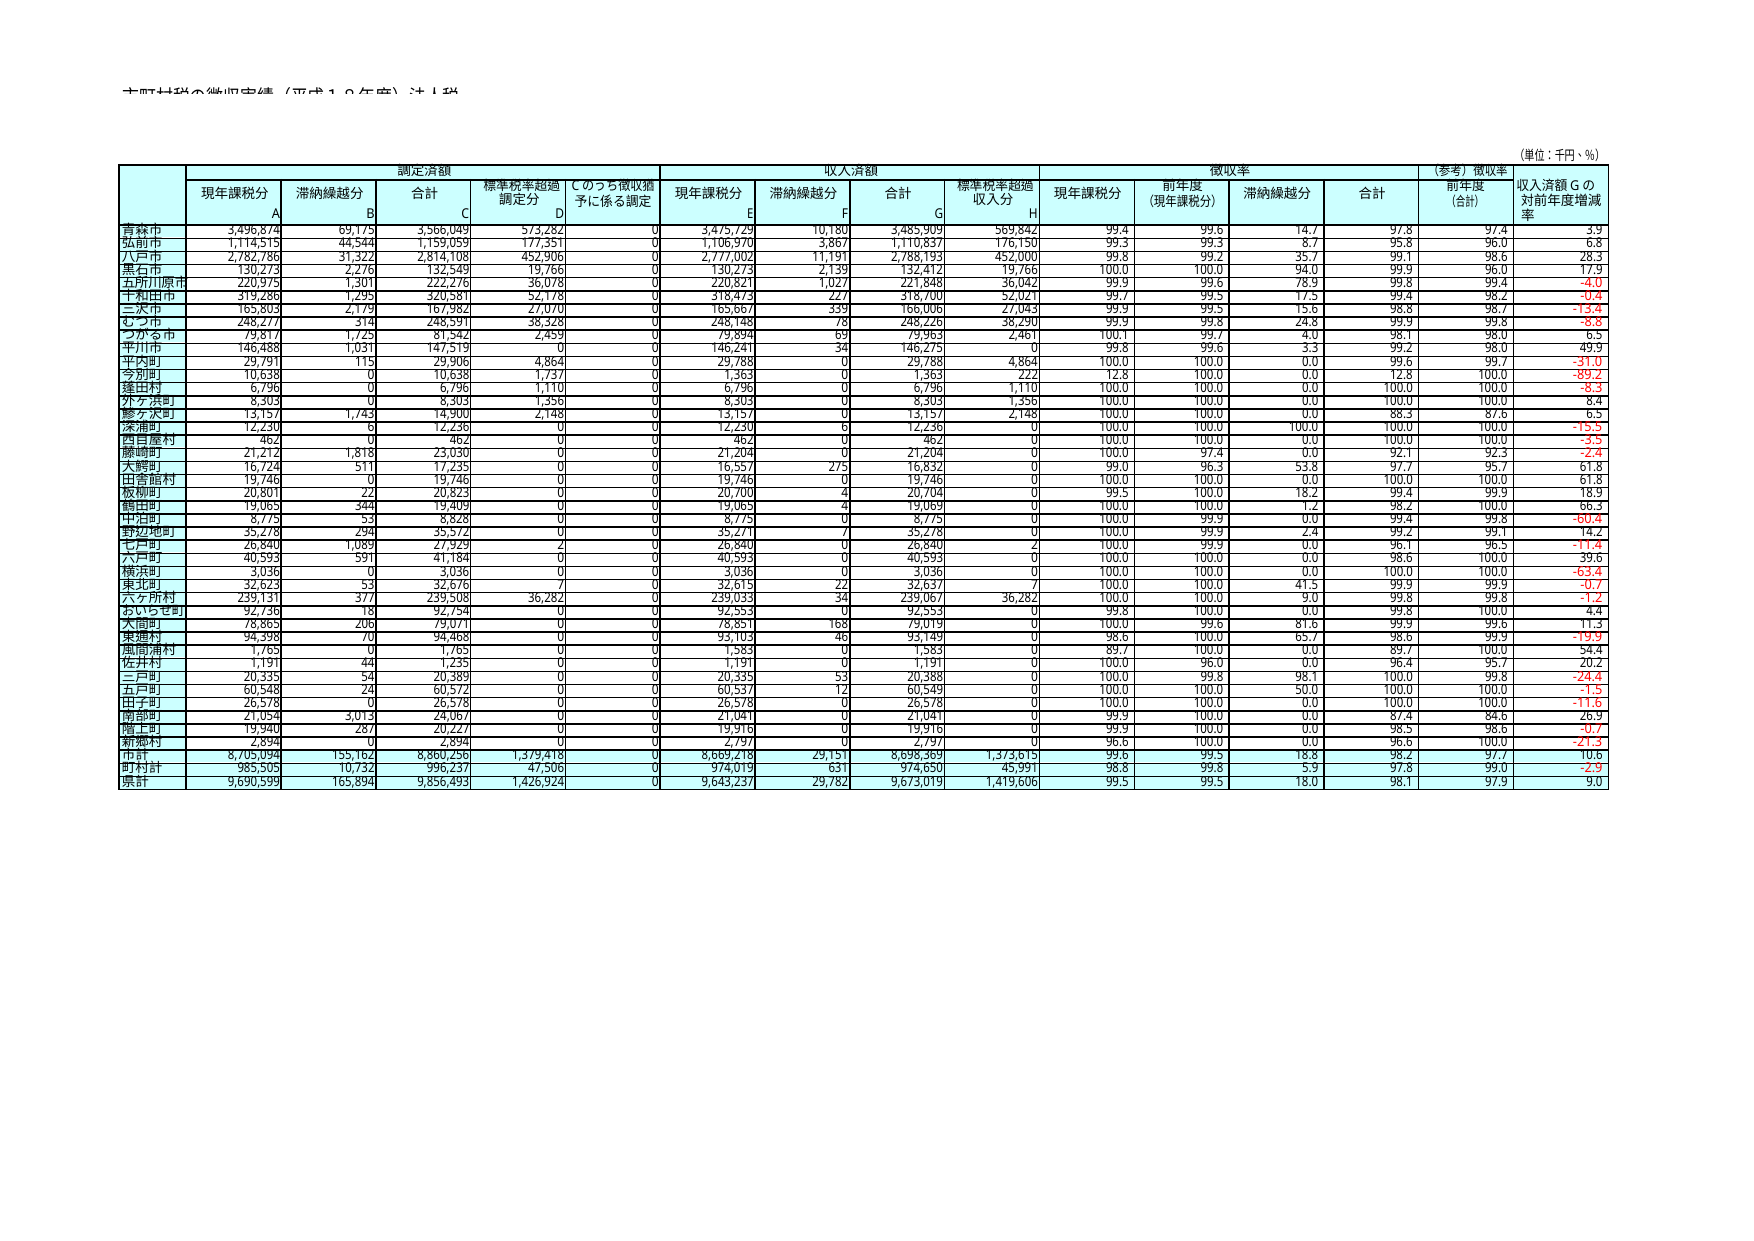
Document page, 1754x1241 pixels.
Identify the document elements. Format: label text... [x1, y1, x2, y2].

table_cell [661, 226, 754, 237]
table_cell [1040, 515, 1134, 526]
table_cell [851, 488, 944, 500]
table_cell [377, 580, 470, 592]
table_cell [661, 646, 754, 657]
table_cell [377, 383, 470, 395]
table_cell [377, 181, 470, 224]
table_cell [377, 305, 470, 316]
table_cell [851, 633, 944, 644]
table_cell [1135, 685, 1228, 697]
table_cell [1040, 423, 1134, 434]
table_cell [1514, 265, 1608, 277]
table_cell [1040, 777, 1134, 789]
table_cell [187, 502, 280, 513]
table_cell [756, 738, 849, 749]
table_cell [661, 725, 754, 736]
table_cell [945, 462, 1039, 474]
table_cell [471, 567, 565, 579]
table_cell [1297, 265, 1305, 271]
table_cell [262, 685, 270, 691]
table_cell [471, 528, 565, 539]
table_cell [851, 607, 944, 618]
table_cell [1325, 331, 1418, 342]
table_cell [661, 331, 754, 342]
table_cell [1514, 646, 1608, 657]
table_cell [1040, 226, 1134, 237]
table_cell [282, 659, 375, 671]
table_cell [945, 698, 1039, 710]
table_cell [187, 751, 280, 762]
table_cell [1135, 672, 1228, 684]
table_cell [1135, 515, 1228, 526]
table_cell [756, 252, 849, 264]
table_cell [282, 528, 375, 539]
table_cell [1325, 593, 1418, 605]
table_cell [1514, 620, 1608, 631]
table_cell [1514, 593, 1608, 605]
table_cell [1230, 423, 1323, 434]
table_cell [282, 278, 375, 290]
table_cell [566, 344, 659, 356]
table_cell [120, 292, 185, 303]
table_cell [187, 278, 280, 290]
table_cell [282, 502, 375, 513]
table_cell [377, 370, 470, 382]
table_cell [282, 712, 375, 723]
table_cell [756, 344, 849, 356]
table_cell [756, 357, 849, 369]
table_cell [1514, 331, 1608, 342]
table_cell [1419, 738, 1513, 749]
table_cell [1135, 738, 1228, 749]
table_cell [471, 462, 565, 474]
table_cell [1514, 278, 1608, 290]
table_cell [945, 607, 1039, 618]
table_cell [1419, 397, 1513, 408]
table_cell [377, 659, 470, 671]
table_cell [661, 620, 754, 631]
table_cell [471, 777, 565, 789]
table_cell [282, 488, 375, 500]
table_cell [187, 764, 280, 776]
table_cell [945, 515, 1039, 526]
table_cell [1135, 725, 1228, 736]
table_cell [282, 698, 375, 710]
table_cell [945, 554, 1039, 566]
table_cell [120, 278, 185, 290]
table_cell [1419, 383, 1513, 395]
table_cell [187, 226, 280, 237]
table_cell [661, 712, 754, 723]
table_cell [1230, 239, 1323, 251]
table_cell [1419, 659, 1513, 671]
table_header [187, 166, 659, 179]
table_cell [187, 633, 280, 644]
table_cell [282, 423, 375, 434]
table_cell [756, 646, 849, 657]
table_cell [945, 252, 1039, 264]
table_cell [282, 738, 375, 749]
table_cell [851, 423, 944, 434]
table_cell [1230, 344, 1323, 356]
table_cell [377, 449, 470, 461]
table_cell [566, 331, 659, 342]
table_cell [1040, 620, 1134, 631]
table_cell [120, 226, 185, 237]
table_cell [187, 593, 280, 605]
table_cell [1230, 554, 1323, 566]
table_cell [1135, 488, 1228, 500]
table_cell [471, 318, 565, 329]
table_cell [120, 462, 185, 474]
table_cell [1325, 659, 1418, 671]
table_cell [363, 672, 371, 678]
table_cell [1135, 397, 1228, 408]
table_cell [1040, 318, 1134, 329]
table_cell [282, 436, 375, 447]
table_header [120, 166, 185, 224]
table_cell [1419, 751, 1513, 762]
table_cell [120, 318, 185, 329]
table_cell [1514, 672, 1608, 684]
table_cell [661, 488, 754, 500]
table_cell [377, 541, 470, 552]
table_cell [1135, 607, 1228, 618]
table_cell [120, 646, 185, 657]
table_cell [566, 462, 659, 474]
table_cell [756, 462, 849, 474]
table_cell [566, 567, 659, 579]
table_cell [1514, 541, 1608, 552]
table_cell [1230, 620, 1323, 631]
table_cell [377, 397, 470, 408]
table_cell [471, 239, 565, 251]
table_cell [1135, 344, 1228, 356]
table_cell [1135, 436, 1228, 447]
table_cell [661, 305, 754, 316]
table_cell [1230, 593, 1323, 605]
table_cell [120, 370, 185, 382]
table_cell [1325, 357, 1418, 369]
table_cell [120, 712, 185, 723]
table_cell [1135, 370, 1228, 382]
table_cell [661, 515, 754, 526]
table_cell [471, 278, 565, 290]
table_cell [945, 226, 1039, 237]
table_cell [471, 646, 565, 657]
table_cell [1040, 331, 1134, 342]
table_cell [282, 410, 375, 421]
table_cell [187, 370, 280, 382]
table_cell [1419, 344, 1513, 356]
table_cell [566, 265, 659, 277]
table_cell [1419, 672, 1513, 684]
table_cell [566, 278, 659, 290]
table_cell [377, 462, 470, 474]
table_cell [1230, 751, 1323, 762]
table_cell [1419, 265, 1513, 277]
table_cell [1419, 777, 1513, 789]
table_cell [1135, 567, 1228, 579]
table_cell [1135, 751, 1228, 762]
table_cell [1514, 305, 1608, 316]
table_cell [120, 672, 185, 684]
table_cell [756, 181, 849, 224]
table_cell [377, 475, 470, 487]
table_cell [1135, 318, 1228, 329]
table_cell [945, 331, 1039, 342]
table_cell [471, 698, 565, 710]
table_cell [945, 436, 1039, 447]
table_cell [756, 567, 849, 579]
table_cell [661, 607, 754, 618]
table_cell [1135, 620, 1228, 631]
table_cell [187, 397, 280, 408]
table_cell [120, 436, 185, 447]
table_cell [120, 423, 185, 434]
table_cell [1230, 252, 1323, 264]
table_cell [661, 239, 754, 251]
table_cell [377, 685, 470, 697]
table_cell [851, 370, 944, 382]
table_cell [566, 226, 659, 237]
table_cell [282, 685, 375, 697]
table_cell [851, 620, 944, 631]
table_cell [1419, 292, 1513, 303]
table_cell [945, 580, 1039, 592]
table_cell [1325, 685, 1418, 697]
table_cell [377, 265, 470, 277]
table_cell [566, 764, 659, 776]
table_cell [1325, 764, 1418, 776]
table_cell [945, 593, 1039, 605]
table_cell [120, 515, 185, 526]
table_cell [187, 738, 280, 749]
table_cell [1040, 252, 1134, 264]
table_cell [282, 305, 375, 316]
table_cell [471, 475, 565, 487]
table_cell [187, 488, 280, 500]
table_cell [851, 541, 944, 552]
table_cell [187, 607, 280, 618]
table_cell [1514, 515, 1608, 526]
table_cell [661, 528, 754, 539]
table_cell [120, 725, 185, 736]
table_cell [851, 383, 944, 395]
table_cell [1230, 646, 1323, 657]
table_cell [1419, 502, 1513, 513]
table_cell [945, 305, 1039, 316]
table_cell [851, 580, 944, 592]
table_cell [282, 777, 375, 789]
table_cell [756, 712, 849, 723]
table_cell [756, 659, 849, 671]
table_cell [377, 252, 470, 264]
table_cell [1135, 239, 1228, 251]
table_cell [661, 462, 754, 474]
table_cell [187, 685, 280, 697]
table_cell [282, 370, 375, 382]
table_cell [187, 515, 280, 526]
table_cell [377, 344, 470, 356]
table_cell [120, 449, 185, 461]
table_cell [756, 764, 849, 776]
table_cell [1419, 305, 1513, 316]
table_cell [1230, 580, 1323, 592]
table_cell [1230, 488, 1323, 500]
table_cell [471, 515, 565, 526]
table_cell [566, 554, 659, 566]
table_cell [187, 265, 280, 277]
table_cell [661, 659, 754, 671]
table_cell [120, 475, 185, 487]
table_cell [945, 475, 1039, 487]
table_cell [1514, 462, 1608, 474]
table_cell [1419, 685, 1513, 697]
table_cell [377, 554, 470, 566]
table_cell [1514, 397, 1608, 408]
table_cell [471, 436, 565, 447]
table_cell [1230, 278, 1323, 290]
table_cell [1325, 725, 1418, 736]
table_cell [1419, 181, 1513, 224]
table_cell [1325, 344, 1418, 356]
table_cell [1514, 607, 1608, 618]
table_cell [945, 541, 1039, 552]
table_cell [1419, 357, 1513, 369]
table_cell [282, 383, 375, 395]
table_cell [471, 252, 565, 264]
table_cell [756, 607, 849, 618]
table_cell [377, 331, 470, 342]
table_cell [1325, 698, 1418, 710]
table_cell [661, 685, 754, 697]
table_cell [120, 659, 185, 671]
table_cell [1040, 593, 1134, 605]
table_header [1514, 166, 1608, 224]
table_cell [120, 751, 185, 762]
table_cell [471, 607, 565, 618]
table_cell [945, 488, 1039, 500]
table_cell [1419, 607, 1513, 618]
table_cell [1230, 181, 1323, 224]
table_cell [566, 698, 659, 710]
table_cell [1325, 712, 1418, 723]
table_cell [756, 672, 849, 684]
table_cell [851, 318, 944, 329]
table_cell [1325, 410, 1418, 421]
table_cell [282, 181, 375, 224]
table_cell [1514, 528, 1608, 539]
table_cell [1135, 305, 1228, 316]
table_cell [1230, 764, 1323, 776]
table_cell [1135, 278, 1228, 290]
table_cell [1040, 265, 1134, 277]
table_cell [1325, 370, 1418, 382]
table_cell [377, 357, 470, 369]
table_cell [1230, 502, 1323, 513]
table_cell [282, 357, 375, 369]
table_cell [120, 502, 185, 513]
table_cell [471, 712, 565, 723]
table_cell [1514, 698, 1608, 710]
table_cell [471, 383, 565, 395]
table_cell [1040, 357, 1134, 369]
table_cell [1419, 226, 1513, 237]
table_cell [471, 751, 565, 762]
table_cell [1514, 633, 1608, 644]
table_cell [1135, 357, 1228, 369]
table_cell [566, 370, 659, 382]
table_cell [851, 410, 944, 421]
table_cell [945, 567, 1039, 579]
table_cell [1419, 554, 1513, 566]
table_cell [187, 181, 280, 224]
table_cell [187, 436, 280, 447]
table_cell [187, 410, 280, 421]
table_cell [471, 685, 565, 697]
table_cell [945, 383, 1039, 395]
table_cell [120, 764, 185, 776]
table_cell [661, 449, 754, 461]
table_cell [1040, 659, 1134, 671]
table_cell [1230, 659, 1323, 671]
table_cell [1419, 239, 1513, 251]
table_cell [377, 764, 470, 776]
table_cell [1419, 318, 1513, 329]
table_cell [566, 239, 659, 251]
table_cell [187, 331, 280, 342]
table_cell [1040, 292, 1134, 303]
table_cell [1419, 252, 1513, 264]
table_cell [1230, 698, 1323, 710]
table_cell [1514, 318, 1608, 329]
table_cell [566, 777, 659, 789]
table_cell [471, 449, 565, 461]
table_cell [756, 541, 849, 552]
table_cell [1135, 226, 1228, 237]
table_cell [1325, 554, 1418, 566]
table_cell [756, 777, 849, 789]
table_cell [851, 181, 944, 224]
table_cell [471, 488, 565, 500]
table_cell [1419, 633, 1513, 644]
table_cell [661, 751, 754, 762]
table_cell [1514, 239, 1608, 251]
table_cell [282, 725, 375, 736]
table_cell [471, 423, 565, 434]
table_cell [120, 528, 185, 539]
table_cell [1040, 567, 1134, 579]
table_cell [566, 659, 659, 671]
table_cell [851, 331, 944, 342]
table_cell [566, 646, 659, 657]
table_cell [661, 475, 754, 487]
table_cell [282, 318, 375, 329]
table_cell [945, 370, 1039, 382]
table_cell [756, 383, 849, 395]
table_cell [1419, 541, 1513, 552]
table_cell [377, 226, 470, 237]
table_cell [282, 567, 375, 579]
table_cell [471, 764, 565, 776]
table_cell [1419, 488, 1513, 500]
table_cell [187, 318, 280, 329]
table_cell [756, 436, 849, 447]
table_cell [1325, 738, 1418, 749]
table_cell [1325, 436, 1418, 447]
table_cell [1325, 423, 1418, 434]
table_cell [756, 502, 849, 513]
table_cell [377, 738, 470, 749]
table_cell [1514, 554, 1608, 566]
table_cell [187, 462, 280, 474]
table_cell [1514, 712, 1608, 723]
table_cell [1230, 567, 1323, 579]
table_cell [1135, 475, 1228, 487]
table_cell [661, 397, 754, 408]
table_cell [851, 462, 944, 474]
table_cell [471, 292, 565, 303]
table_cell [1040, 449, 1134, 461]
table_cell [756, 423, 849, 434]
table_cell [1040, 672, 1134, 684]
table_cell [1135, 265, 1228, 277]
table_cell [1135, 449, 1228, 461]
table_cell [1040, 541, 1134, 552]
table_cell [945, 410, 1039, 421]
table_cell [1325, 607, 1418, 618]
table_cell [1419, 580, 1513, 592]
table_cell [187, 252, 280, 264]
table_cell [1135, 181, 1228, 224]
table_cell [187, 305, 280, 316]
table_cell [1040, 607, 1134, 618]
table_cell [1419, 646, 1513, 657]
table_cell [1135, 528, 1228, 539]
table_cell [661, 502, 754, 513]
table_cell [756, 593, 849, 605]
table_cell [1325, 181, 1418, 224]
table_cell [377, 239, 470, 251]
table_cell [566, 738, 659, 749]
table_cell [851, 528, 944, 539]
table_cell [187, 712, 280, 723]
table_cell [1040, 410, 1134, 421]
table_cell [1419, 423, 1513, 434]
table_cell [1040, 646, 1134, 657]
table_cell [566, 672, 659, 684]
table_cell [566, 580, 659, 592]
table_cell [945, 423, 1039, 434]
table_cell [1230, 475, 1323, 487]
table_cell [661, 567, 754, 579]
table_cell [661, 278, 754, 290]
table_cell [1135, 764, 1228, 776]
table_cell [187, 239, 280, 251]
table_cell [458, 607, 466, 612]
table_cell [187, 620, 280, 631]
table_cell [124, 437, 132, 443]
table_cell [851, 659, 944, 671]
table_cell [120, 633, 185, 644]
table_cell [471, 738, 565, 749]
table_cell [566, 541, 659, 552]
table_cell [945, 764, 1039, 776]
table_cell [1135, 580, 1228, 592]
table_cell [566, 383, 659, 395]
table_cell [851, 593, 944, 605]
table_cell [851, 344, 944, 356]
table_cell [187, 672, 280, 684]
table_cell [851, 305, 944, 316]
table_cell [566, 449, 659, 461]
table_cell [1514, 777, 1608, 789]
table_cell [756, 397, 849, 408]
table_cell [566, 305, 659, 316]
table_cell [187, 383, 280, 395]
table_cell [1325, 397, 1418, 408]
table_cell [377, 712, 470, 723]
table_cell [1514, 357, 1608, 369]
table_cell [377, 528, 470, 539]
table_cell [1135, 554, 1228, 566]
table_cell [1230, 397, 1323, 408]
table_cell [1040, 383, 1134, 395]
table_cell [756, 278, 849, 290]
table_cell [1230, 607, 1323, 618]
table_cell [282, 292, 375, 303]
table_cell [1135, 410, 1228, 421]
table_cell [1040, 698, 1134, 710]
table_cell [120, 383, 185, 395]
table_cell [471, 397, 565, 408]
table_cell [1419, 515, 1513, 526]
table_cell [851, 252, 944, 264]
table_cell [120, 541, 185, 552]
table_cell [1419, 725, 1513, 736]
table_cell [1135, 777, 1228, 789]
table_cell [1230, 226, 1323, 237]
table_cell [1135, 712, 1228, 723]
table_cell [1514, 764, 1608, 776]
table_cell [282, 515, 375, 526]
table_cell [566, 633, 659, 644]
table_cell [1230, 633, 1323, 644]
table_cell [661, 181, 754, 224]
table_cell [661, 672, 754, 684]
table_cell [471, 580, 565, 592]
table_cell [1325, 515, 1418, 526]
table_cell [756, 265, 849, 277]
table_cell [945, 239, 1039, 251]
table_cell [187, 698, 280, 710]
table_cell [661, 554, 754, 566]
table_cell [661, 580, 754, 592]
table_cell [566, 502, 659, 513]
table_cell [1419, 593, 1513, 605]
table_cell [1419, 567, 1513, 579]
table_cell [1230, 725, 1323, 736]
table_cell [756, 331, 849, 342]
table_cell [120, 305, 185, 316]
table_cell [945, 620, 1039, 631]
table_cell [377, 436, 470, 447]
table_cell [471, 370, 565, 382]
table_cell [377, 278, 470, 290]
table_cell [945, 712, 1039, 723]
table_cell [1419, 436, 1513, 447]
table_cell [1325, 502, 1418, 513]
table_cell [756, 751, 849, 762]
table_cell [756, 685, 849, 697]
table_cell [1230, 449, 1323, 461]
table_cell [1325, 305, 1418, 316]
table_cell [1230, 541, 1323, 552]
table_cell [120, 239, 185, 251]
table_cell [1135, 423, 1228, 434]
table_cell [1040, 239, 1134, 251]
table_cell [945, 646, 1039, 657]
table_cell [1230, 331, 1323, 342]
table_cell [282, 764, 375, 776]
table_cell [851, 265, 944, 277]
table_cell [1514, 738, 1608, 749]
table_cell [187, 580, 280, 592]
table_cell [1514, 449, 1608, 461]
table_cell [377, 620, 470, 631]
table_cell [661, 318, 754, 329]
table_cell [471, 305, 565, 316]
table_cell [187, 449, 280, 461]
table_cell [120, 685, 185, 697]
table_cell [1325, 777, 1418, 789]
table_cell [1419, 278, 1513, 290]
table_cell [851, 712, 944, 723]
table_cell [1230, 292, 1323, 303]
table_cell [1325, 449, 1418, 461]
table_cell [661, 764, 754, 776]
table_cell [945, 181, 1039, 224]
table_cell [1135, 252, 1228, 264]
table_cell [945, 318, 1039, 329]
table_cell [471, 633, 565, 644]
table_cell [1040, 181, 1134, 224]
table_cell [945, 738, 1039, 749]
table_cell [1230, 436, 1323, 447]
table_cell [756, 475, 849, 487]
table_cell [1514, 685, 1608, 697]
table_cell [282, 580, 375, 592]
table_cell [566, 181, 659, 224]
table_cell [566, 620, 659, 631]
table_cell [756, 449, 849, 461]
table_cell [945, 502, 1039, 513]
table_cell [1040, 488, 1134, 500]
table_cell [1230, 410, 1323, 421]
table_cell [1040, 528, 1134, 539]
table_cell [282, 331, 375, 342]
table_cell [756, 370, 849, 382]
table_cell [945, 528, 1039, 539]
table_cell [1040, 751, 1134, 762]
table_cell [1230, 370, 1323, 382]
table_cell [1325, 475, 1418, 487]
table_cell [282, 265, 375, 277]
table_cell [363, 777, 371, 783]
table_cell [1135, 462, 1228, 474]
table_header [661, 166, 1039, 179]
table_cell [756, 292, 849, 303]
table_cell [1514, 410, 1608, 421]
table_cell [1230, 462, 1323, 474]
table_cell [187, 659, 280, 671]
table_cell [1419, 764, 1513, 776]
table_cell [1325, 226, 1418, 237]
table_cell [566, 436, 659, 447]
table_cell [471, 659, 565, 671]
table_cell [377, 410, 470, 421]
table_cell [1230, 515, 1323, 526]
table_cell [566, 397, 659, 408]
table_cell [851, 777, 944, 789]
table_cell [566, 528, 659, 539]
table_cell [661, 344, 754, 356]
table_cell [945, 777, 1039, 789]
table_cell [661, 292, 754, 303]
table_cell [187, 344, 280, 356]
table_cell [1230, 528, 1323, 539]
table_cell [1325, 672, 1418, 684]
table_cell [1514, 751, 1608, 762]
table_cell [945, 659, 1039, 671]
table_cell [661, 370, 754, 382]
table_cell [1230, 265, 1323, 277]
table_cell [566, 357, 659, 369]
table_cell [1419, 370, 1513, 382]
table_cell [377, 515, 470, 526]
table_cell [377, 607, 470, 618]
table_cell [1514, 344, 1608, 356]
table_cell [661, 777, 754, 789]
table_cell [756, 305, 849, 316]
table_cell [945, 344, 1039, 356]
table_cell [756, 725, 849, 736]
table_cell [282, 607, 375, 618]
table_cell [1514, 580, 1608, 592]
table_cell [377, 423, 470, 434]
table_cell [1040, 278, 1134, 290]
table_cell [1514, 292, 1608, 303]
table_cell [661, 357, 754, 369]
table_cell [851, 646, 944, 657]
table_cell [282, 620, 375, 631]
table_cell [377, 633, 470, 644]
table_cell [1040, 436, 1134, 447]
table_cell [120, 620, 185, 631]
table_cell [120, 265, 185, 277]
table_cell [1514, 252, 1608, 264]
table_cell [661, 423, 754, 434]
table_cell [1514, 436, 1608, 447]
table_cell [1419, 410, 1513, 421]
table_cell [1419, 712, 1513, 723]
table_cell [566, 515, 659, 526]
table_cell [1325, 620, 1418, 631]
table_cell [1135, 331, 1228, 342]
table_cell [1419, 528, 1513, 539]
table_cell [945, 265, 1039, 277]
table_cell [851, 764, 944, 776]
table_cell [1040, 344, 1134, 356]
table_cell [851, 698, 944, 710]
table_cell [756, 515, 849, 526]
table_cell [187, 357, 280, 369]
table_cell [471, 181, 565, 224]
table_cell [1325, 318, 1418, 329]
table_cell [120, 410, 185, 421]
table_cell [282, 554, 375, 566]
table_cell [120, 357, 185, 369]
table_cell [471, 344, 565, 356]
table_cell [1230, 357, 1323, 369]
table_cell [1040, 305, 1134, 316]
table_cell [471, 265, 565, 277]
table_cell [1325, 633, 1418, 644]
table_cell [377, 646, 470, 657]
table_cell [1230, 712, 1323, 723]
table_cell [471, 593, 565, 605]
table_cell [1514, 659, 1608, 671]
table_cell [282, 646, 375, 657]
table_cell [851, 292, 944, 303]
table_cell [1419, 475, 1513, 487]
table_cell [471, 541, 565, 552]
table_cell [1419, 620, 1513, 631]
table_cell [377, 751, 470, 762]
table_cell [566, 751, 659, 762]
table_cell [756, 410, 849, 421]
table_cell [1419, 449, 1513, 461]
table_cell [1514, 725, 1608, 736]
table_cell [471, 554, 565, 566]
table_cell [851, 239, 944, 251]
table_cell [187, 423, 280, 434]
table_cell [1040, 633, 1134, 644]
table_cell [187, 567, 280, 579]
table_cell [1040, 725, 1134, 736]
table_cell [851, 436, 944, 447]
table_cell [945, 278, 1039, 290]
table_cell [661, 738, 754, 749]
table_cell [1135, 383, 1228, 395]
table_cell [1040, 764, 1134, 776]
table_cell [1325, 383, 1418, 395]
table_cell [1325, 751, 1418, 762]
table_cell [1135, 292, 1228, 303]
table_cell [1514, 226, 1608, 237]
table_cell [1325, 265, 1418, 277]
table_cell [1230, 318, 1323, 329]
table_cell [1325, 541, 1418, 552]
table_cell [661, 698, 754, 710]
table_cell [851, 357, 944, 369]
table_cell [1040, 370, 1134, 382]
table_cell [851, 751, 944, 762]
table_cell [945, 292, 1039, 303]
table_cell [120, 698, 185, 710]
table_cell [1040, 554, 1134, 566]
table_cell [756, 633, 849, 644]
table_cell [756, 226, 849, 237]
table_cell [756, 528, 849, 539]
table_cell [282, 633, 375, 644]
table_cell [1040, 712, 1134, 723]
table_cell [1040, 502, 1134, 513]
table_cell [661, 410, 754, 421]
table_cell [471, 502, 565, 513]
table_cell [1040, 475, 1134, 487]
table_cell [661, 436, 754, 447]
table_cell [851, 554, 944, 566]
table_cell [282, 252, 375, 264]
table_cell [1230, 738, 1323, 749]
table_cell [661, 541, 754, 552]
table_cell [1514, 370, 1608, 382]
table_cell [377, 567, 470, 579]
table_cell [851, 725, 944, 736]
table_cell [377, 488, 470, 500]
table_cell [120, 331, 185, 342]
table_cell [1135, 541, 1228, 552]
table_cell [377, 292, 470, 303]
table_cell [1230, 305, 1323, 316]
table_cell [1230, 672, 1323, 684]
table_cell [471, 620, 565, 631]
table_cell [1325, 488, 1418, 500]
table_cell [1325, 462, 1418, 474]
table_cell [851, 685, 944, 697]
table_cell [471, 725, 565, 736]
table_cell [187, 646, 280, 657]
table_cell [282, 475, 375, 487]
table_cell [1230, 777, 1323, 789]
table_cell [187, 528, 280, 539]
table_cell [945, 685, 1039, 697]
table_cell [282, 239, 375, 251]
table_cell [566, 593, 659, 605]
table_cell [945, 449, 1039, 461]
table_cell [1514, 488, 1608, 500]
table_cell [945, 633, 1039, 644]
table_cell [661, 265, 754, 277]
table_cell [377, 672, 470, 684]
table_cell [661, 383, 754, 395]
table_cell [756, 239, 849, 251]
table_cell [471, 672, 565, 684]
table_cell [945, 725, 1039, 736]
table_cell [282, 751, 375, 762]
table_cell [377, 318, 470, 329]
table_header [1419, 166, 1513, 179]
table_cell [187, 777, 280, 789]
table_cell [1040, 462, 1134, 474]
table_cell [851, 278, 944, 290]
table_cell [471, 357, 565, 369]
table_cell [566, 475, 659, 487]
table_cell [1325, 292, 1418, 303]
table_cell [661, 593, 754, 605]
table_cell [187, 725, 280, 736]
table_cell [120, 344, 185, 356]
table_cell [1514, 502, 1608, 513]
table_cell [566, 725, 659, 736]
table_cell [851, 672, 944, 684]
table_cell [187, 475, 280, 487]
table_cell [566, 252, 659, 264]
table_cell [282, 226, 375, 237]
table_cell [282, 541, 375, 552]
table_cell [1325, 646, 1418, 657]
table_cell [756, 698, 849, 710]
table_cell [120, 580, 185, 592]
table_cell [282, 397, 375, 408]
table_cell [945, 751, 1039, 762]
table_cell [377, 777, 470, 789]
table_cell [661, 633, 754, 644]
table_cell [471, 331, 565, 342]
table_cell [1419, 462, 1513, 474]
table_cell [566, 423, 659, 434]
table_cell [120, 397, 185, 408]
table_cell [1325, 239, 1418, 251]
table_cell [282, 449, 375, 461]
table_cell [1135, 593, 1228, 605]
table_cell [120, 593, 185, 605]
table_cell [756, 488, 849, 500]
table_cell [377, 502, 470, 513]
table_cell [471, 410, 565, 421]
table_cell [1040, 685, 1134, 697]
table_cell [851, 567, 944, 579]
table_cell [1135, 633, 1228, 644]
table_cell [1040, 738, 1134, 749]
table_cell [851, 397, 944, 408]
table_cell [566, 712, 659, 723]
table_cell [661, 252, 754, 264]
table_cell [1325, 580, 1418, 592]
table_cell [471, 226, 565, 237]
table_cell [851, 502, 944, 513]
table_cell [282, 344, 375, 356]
text （単位：千円、％） [106, 145, 1605, 164]
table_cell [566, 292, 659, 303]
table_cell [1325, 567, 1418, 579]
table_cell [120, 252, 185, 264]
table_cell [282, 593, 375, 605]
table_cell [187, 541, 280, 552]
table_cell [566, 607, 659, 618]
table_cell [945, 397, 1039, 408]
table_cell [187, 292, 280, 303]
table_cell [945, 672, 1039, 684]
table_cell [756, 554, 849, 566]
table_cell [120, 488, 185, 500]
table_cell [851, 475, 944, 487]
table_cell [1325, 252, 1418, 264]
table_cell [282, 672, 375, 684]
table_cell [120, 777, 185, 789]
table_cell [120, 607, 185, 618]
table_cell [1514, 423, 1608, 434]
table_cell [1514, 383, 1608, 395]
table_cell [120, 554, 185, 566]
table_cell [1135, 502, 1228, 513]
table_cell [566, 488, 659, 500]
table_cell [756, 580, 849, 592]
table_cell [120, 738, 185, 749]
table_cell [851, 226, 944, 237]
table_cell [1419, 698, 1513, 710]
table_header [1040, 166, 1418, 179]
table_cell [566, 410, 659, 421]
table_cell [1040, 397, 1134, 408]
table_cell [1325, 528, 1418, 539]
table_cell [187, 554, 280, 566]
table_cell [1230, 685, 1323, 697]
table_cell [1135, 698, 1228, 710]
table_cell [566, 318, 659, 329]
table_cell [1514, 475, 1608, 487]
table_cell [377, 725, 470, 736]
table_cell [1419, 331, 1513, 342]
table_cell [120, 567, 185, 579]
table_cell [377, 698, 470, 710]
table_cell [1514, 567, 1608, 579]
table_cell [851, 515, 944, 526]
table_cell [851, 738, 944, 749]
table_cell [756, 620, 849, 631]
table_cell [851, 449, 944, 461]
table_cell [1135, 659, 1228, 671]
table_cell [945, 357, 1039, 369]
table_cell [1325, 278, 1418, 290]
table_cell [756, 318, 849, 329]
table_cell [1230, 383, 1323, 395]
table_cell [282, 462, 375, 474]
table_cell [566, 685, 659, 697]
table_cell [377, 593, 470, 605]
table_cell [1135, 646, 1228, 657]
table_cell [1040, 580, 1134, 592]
